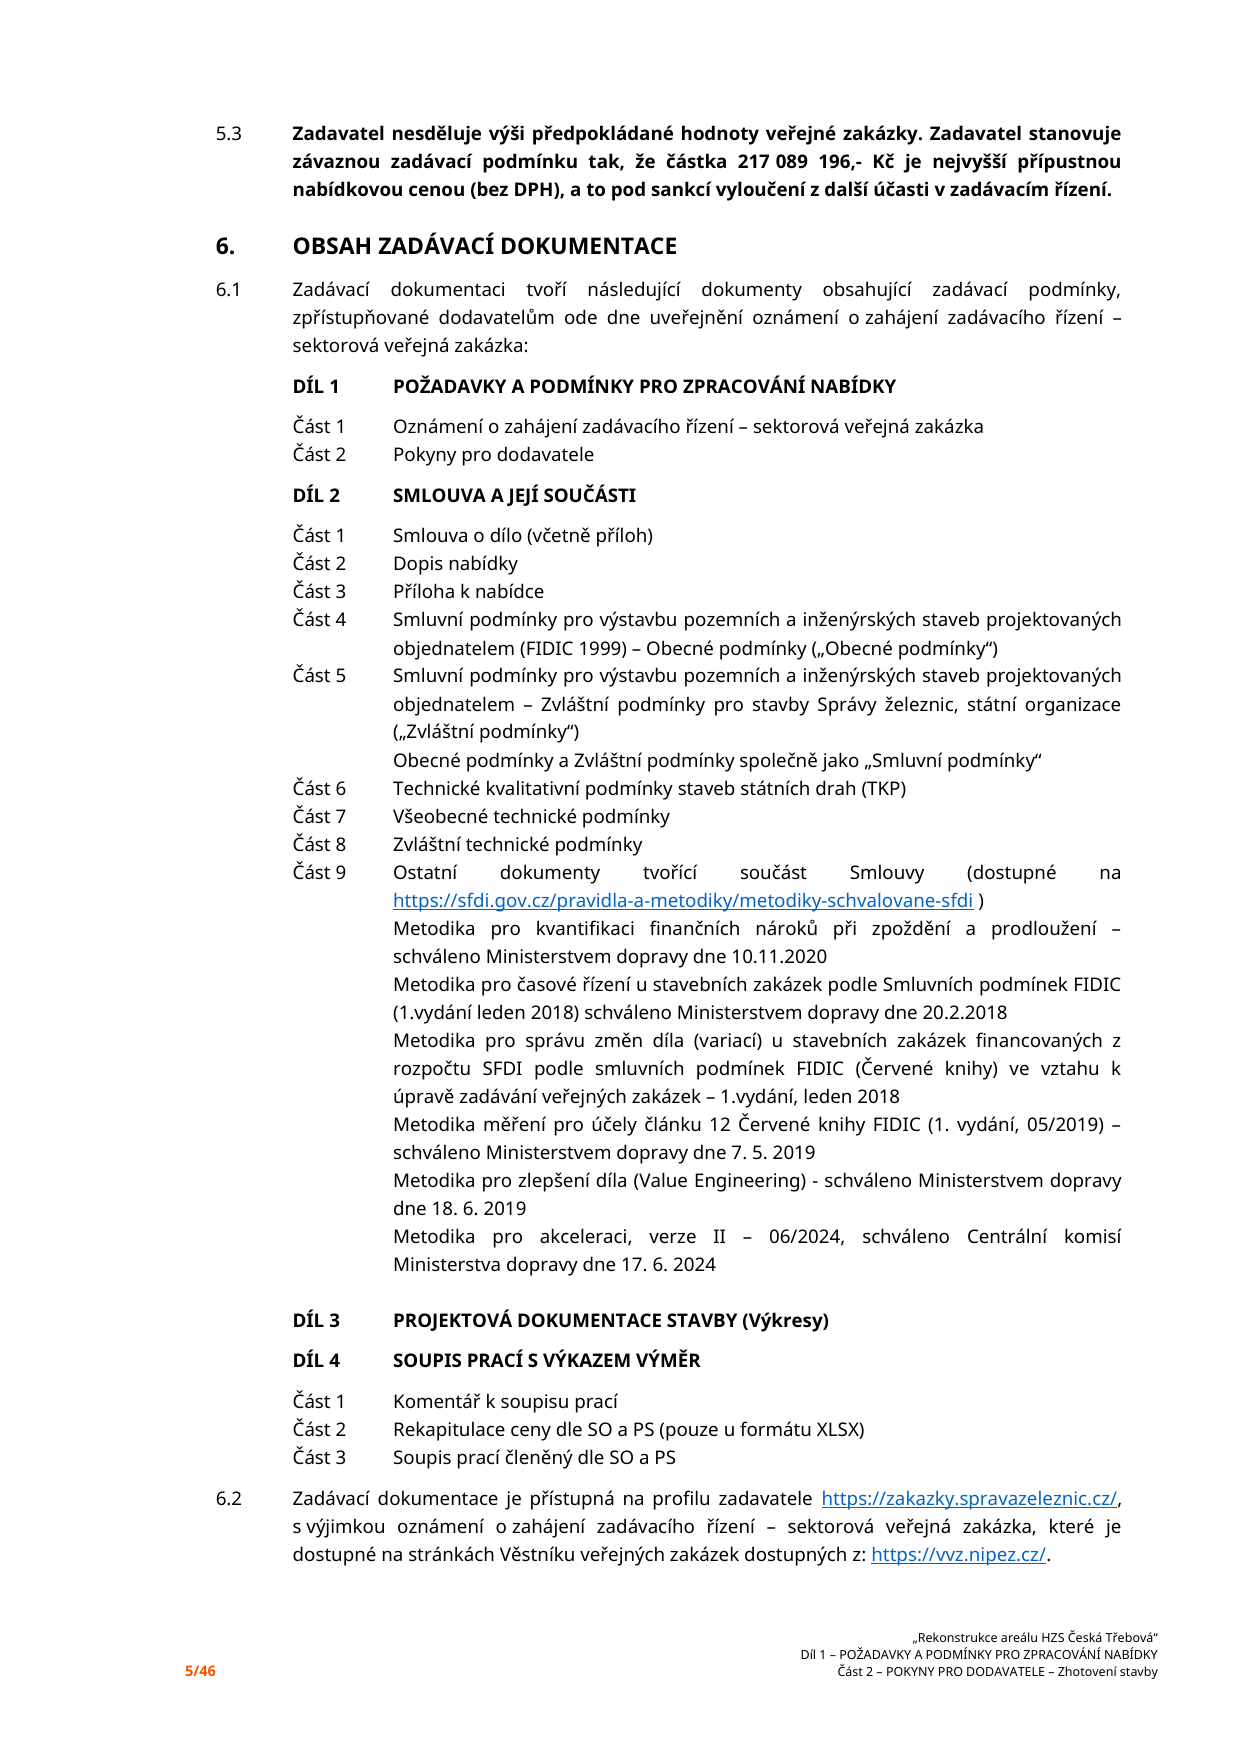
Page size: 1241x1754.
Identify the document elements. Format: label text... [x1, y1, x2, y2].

text Metodika pro časové řízení u stavebních zakázek podle Smluvních podmínek FIDIC (1.vydání leden 2018) schváleno Ministerstvem dopravy dne 20.2.2018 [292, 971, 1122, 1024]
text Část 1 Smlouva o dílo (včetně příloh) [292, 523, 1122, 548]
text Část 6 Technické kvalitativní podmínky staveb státních drah (TKP) [292, 775, 1122, 800]
text Část 2 Pokyny pro dodavatele [292, 442, 1122, 467]
text Část 2 Rekapitulace ceny dle SO a PS (pouze u formátu XLSX) [292, 1416, 1122, 1442]
text DÍL 1 POŽADAVKY A PODMÍNKY PRO ZPRACOVÁNÍ NABÍDKY [292, 373, 1122, 399]
text Část 1 Oznámení o zahájení zadávacího řízení – sektorová veřejná zakázka [292, 414, 1122, 439]
text Zadavatel nesděluje výši předpokládané hodnoty veřejné zakázky. Zadavatel stanovuje závaznou zadávací podmínku tak, že částka 217 089 196,- Kč je nejvyšší přípustnou nabídkovou cenou (bez DPH), a to pod sankcí vyloučení z další účasti v zadávacím řízení. [216, 121, 1122, 202]
text Metodika pro akceleraci, verze II – 06/2024, schváleno Centrální komisí Ministerstva dopravy dne 17. 6. 2024 [292, 1223, 1122, 1277]
text Zadávací dokumentace je přístupná na profilu zadavatele https://zakazky.spravazeleznic.cz/, s výjimkou oznámení o zahájení zadávacího řízení – sektorová veřejná zakázka, které je dostupné na stránkách Věstníku veřejných zakázek dostupných z: https://vvz.nipez.cz/. [216, 1485, 1122, 1566]
text Část 4 Smluvní podmínky pro výstavbu pozemních a inženýrských staveb projektovaných objednatelem (FIDIC 1999) – Obecné podmínky („Obecné podmínky“) [292, 607, 1122, 660]
text Metodika měření pro účely článku 12 Červené knihy FIDIC (1. vydání, 05/2019) – schváleno Ministerstvem dopravy dne 7. 5. 2019 [292, 1111, 1122, 1165]
text Část 3 Soupis prací členěný dle SO a PS [292, 1444, 1122, 1470]
text Část 1 Komentář k soupisu prací [292, 1388, 1122, 1414]
text DÍL 4 SOUPIS PRACÍ S VÝKAZEM VÝMĚR [292, 1348, 1122, 1373]
text OBSAH ZADÁVACÍ DOKUMENTACE [216, 230, 1122, 261]
text Část 2 Dopis nabídky [292, 551, 1122, 576]
text DÍL 3 PROJEKTOVÁ DOKUMENTACE STAVBY (Výkresy) [292, 1307, 1122, 1333]
text Metodika pro zlepšení díla (Value Engineering) - schváleno Ministerstvem dopravy dne 18. 6. 2019 [292, 1167, 1122, 1221]
text Obecné podmínky a Zvláštní podmínky společně jako „Smluvní podmínky“ [292, 747, 1122, 772]
text Část 7 Všeobecné technické podmínky [292, 803, 1122, 828]
text Část 3 Příloha k nabídce [292, 579, 1122, 604]
text Část 5 Smluvní podmínky pro výstavbu pozemních a inženýrských staveb projektovaných objednatelem – Zvláštní podmínky pro stavby Správy železnic, státní organizace („Zvláštní podmínky“) [292, 663, 1122, 744]
text Metodika pro správu změn díla (variací) u stavebních zakázek financovaných z rozpočtu SFDI podle smluvních podmínek FIDIC (Červené knihy) ve vztahu k úpravě zadávání veřejných zakázek – 1.vydání, leden 2018 [292, 1027, 1122, 1109]
text DÍL 2 SMLOUVA A JEJÍ SOUČÁSTI [292, 482, 1122, 508]
text Zadávací dokumentaci tvoří následující dokumenty obsahující zadávací podmínky, zpřístupňované dodavatelům ode dne uveřejnění oznámení o zahájení zadávacího řízení – sektorová veřejná zakázka: [216, 277, 1122, 358]
text Část 9 Ostatní dokumenty tvořící součást Smlouvy (dostupné na https://sfdi.gov.cz/pravidla-a-metodiky/metodiky-schvalovane-sfdi ) [292, 859, 1122, 912]
text Metodika pro kvantifikaci finančních nároků při zpoždění a prodloužení – schváleno Ministerstvem dopravy dne 10.11.2020 [292, 915, 1122, 968]
text Část 8 Zvláštní technické podmínky [292, 831, 1122, 856]
